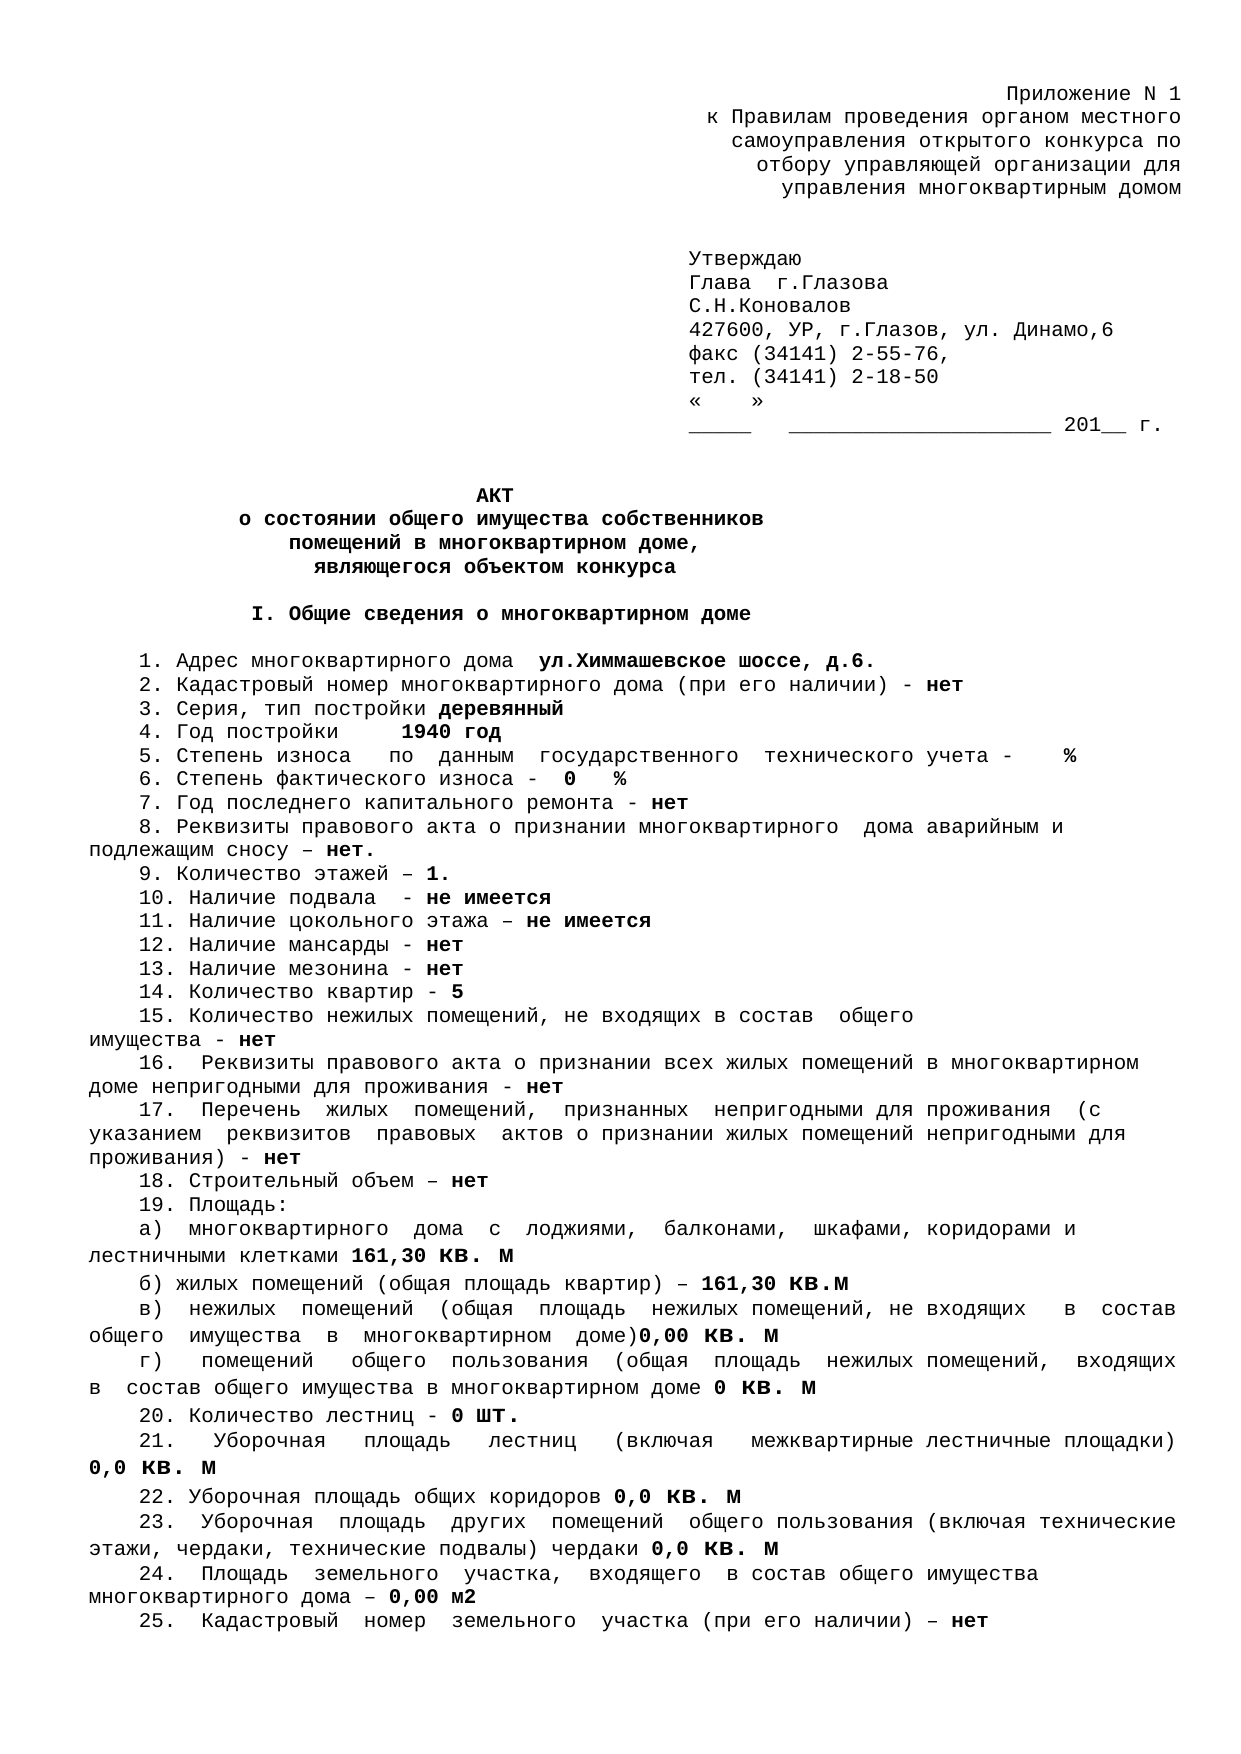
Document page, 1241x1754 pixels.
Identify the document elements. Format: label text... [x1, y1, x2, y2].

text 11. Наличие цокольного этажа – не имеется [89, 910, 1181, 934]
text 20. Количество лестниц - 0 шт. [89, 1402, 1181, 1430]
text 6. Степень фактического износа - 0 % [89, 768, 1181, 792]
text помещений в многоквартирном доме, [89, 532, 1181, 556]
text 9. Количество этажей – 1. [89, 863, 1181, 887]
text 427600, УР, г.Глазов, ул. Динамо,6 [89, 319, 1181, 343]
text 3. Серия, тип постройки деревянный [89, 697, 1181, 721]
text _____ _____________________ 201__ г. [89, 414, 1181, 437]
text 22. Уборочная площадь общих коридоров 0,0 кв. м [89, 1482, 1181, 1511]
text 17. Перечень жилых помещений, признанных непригодными для проживания (с указанием реквизитов правовых актов о признании жилых помещений непригодными для проживания) - нет [89, 1099, 1181, 1170]
text г) помещений общего пользования (общая площадь нежилых помещений, входящих в состав общего имущества в многоквартирном доме 0 кв. м [89, 1350, 1181, 1402]
text 13. Наличие мезонина - нет [89, 958, 1181, 981]
text « » [89, 390, 1181, 414]
text в) нежилых помещений (общая площадь нежилых помещений, не входящих в состав общего имущества в многоквартирном доме)0,00 кв. м [89, 1298, 1181, 1350]
text 14. Количество квартир - 5 [89, 981, 1181, 1005]
text имущества - нет [89, 1028, 1181, 1052]
text 21. Уборочная площадь лестниц (включая межквартирные лестничные площадки) 0,0 кв. м [89, 1430, 1181, 1482]
text 24. Площадь земельного участка, входящего в состав общего имущества многоквартирного дома – 0,00 м2 [89, 1563, 1181, 1610]
text Приложение N 1 [89, 83, 1181, 106]
text 25. Кадастровый номер земельного участка (при его наличии) – нет [89, 1610, 1181, 1633]
text к Правилам проведения органом местного [89, 106, 1181, 130]
text 19. Площадь: [89, 1194, 1181, 1218]
text 1. Адрес многоквартирного дома ул.Химмашевское шоссе, д.6. [89, 650, 1181, 674]
text 12. Наличие мансарды - нет [89, 934, 1181, 958]
text о состоянии общего имущества собственников [89, 508, 1181, 532]
text Глава г.Глазова [89, 272, 1181, 296]
text являющегося объектом конкурса [89, 556, 1181, 579]
text 4. Год постройки 1940 год [89, 721, 1181, 745]
text тел. (34141) 2-18-50 [89, 366, 1181, 390]
text С.Н.Коновалов [89, 296, 1181, 319]
text 2. Кадастровый номер многоквартирного дома (при его наличии) - нет [89, 674, 1181, 697]
text 23. Уборочная площадь других помещений общего пользования (включая технические этажи, чердаки, технические подвалы) чердаки 0,0 кв. м [89, 1511, 1181, 1563]
text 18. Строительный объем – нет [89, 1170, 1181, 1194]
text б) жилых помещений (общая площадь квартир) – 161,30 кв.м [89, 1270, 1181, 1298]
text самоуправления открытого конкурса по [89, 130, 1181, 154]
text АКТ [89, 485, 1181, 508]
text а) многоквартирного дома с лоджиями, балконами, шкафами, коридорами и лестничными клетками 161,30 кв. м [89, 1218, 1181, 1270]
text 16. Реквизиты правового акта о признании всех жилых помещений в многоквартирном доме непригодными для проживания - нет [89, 1052, 1181, 1099]
text Утверждаю [89, 248, 1181, 272]
text I. Общие сведения о многоквартирном доме [89, 603, 1181, 627]
text отбору управляющей организации для [89, 154, 1181, 177]
text 5. Степень износа по данным государственного технического учета - % [89, 745, 1181, 768]
text 15. Количество нежилых помещений, не входящих в состав общего [89, 1005, 1181, 1028]
text факс (34141) 2-55-76, [89, 343, 1181, 366]
text 8. Реквизиты правового акта о признании многоквартирного дома аварийным и подлежащим сносу – нет. [89, 816, 1181, 863]
text 10. Наличие подвала - не имеется [89, 887, 1181, 910]
text управления многоквартирным домом [89, 177, 1181, 201]
text 7. Год последнего капитального ремонта - нет [89, 792, 1181, 816]
